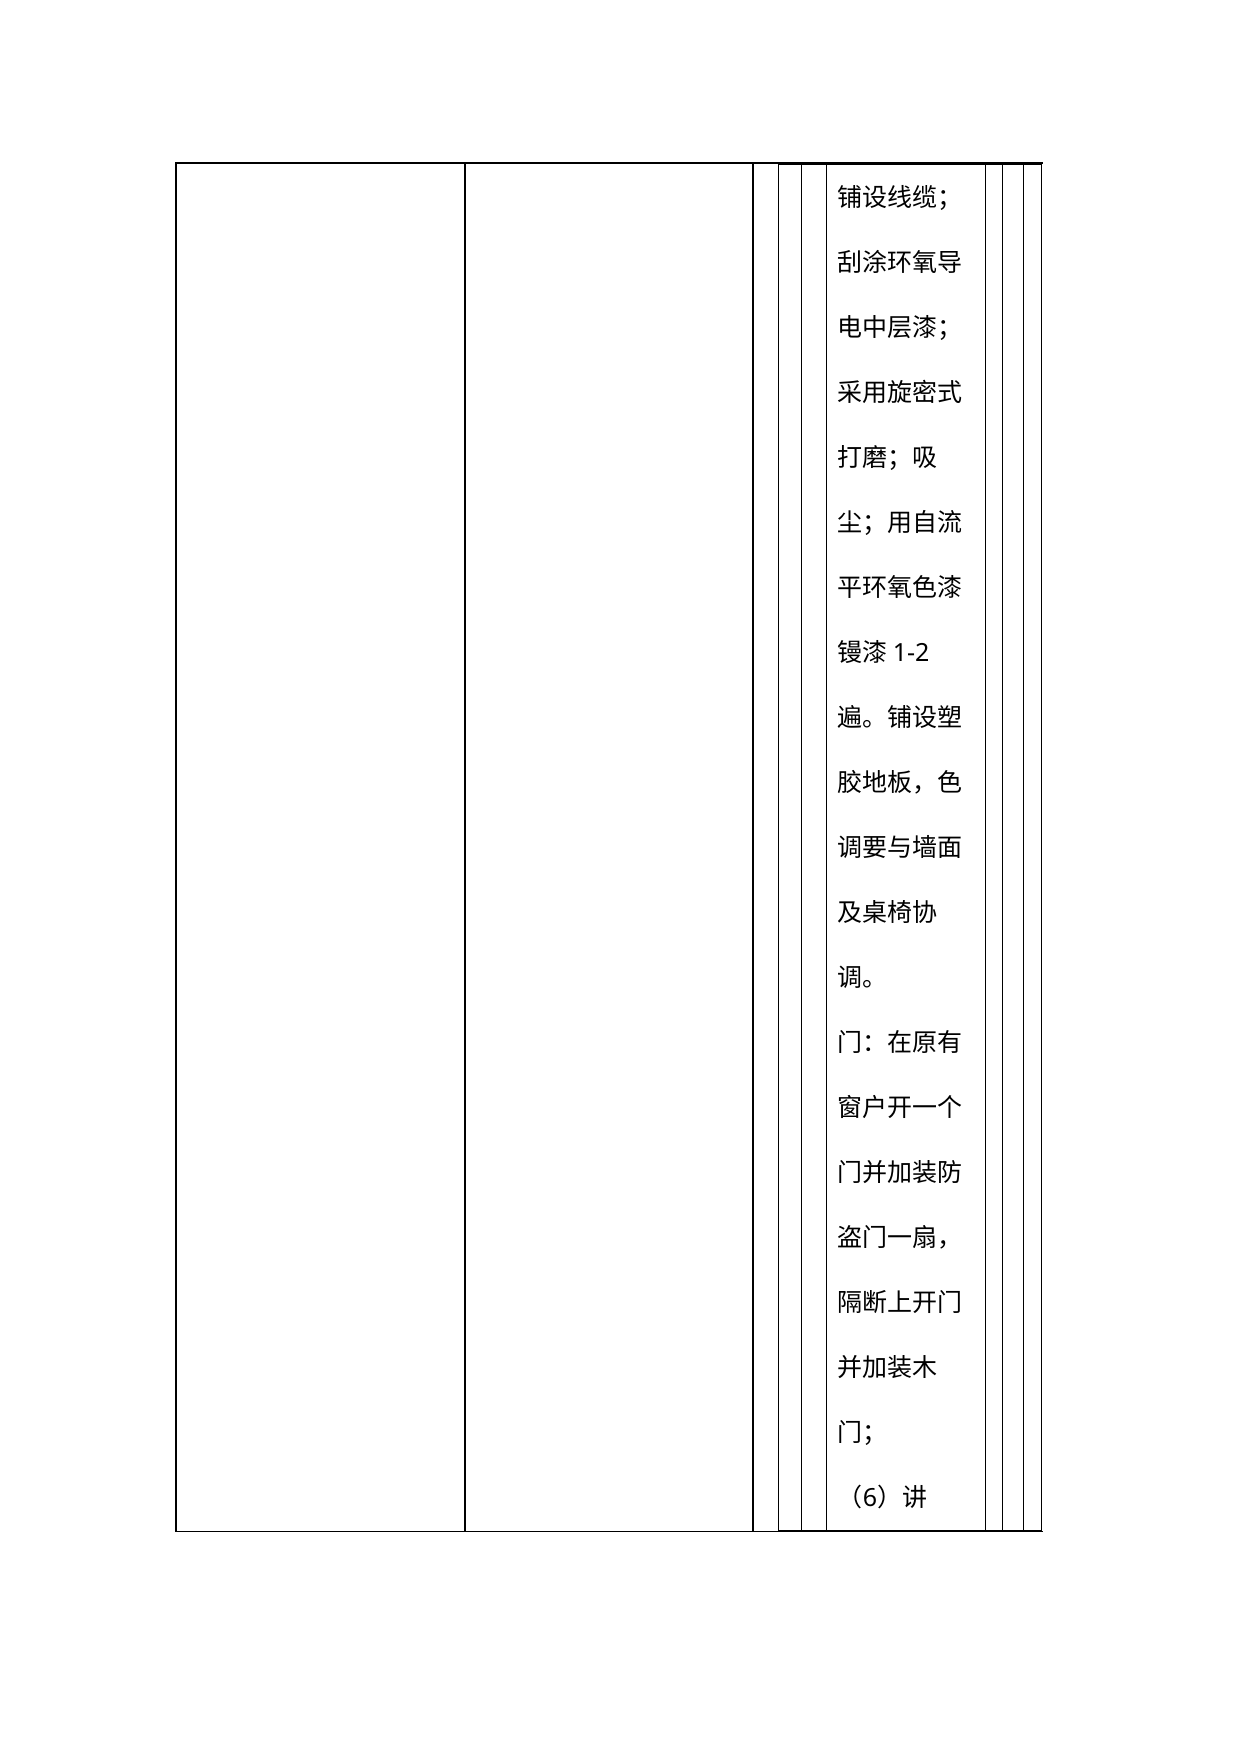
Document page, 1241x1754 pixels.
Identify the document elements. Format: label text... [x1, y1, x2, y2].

table_cell [1003, 165, 1023, 1530]
table_cell [466, 164, 752, 1531]
table_cell [802, 165, 826, 1530]
table_cell [1024, 165, 1041, 1530]
table_cell [986, 165, 1002, 1530]
table_cell 1 [177, 164, 464, 1531]
table_cell [754, 164, 778, 1531]
table_cell [779, 165, 801, 1530]
table_cell [827, 165, 985, 1530]
